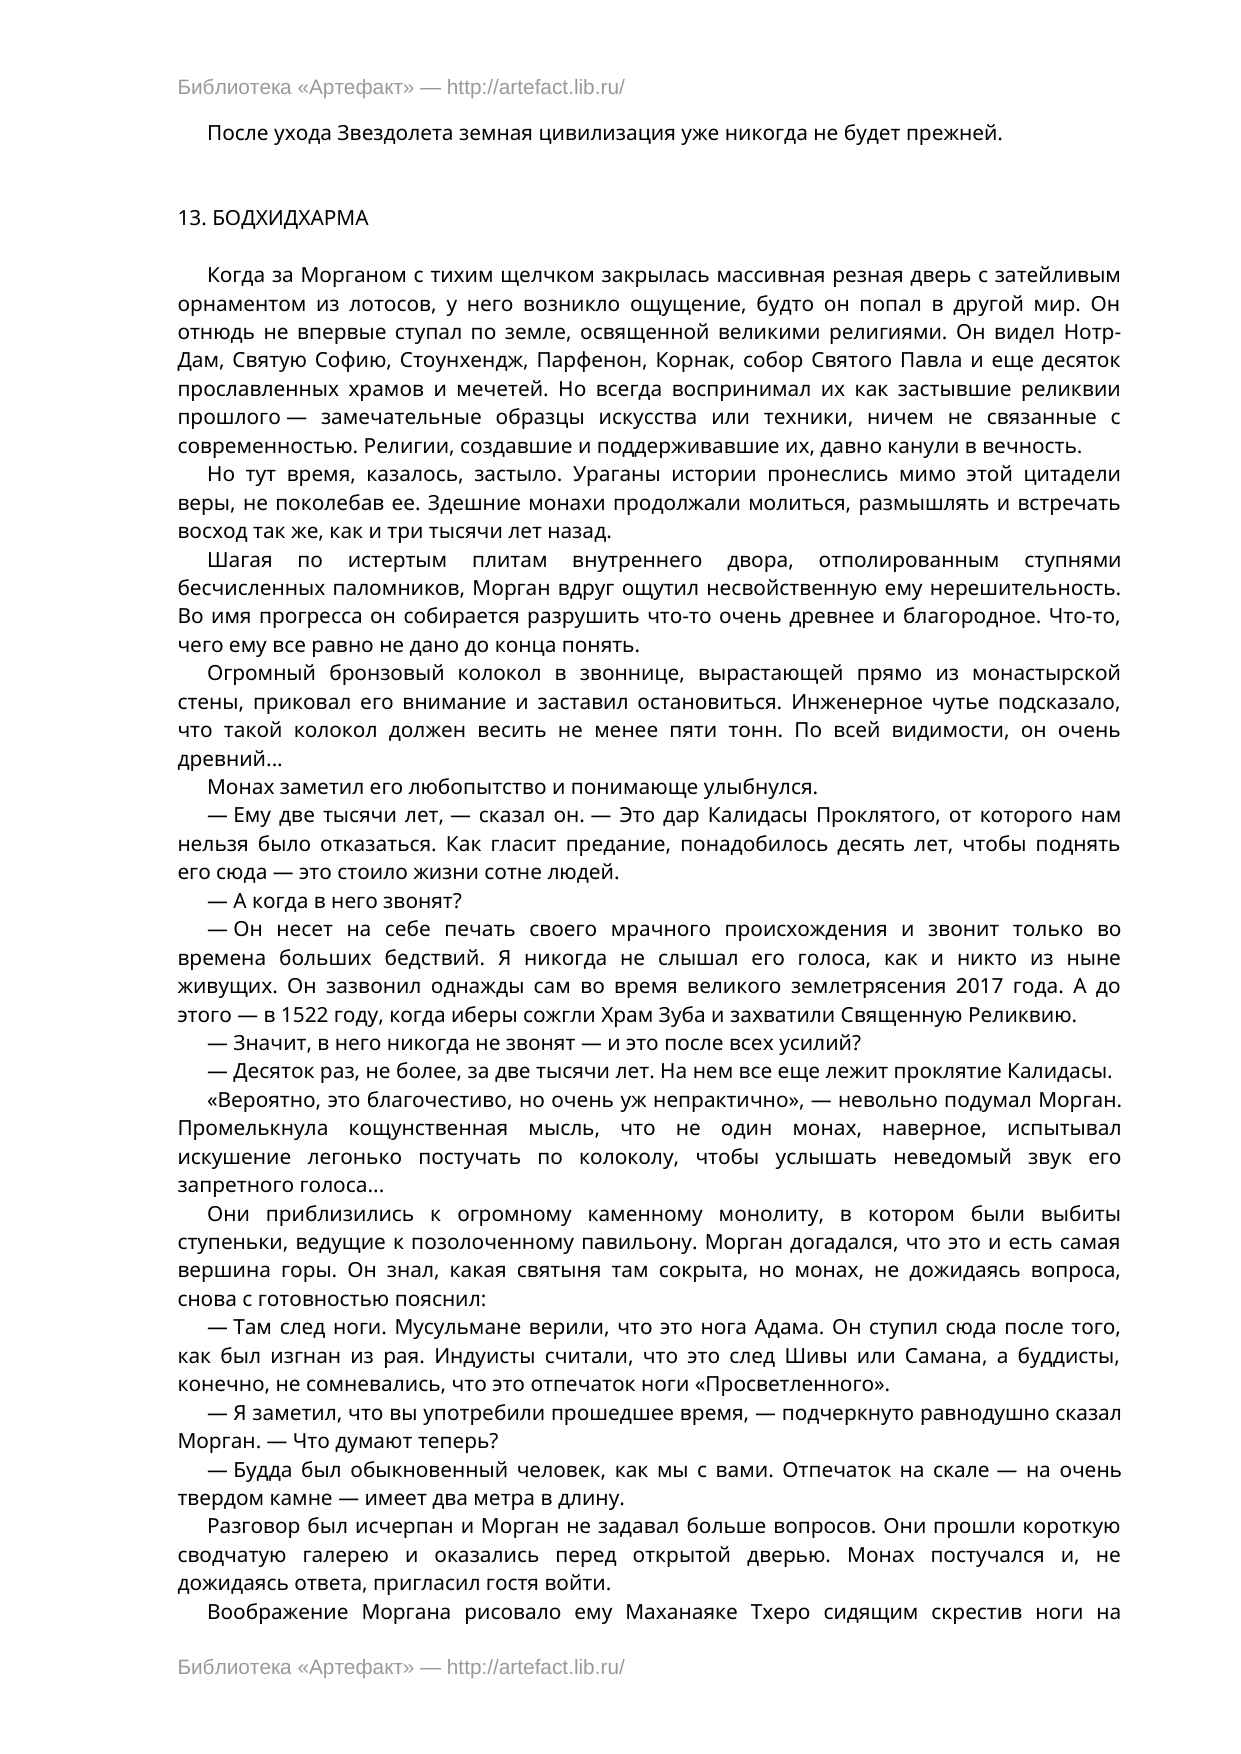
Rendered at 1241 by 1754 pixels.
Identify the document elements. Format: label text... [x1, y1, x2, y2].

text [177, 1597, 1122, 1625]
text После ухода Звездолета земная цивилизация уже никогда не будет прежней. [177, 118, 1122, 147]
text — Значит, в него никогда не звонят — и это после всех усилий? [177, 1028, 1122, 1057]
text — Ему две тысячи лет, — сказал он. — Это дар Калидасы Проклятого, от которого нам нельзя было отказаться. Как гласит предание, понадобилось десять лет, чтобы поднять его сюда — это стоило жизни сотне людей. [177, 801, 1122, 886]
text Они приблизились к огромному каменному монолиту, в котором были выбиты ступеньки, ведущие к позолоченному павильону. Морган догадался, что это и есть самая вершина горы. Он знал, какая святыня там сокрыта, но монах, не дожидаясь вопроса, снова с готовностью пояснил: [177, 1199, 1122, 1312]
text Шагая по истертым плитам внутреннего двора, отполированным ступнями бесчисленных паломников, Морган вдруг ощутил несвойственную ему нерешительность. Во имя прогресса он собирается разрушить что-то очень древнее и благородное. Что-то, чего ему все равно не дано до конца понять. [177, 545, 1122, 658]
text Когда за Морганом с тихим щелчком закрылась массивная резная дверь с затейливым орнаментом из лотосов, у него возникло ощущение, будто он попал в другой мир. Он отнюдь не впервые ступал по земле, освященной великими религиями. Он видел Нотр-Дам, Святую Софию, Стоунхендж, Парфенон, Корнак, собор Святого Павла и еще десяток прославленных храмов и мечетей. Но всегда воспринимал их как застывшие реликвии прошлого — замечательные образцы искусства или техники, ничем не связанные с современностью. Религии, создавшие и поддерживавшие их, давно канули в вечность. [177, 260, 1122, 459]
text — Там след ноги. Мусульмане верили, что это нога Адама. Он ступил сюда после того, как был изгнан из рая. Индуисты считали, что это след Шивы или Самана, а буддисты, конечно, не сомневались, что это отпечаток ноги «Просветленного». [177, 1312, 1122, 1398]
text 13. БОДХИДХАРМА [177, 203, 1122, 232]
text «Вероятно, это благочестиво, но очень уж непрактично», — невольно подумал Морган. Промелькнула кощунственная мысль, что не один монах, наверное, испытывал искушение легонько постучать по колоколу, чтобы услышать неведомый звук его запретного голоса... [177, 1085, 1122, 1199]
text Монах заметил его любопытство и понимающе улыбнулся. [177, 772, 1122, 801]
text — А когда в него звонят? [177, 886, 1122, 914]
text — Десяток раз, не более, за две тысячи лет. На нем все еще лежит проклятие Калидасы. [177, 1057, 1122, 1085]
text — Он несет на себе печать своего мрачного происхождения и звонит только во времена больших бедствий. Я никогда не слышал его голоса, как и никто из ныне живущих. Он зазвонил однажды сам во время великого землетрясения 2017 года. А до этого — в 1522 году, когда иберы сожгли Храм Зуба и захватили Священную Реликвию. [177, 914, 1122, 1028]
text Огромный бронзовый колокол в звоннице, вырастающей прямо из монастырской стены, приковал его внимание и заставил остановиться. Инженерное чутье подсказало, что такой колокол должен весить не менее пяти тонн. По всей видимости, он очень древний... [177, 658, 1122, 772]
text — Будда был обыкновенный человек, как мы с вами. Отпечаток на скале — на очень твердом камне — имеет два метра в длину. [177, 1455, 1122, 1512]
text Разговор был исчерпан и Морган не задавал больше вопросов. Они прошли короткую сводчатую галерею и оказались перед открытой дверью. Монах постучался и, не дожидаясь ответа, пригласил гостя войти. [177, 1512, 1122, 1597]
text — Я заметил, что вы употребили прошедшее время, — подчеркнуто равнодушно сказал Морган. — Что думают теперь? [177, 1398, 1122, 1455]
text Но тут время, казалось, застыло. Ураганы истории пронеслись мимо этой цитадели веры, не поколебав ее. Здешние монахи продолжали молиться, размышлять и встречать восход так же, как и три тысячи лет назад. [177, 459, 1122, 545]
